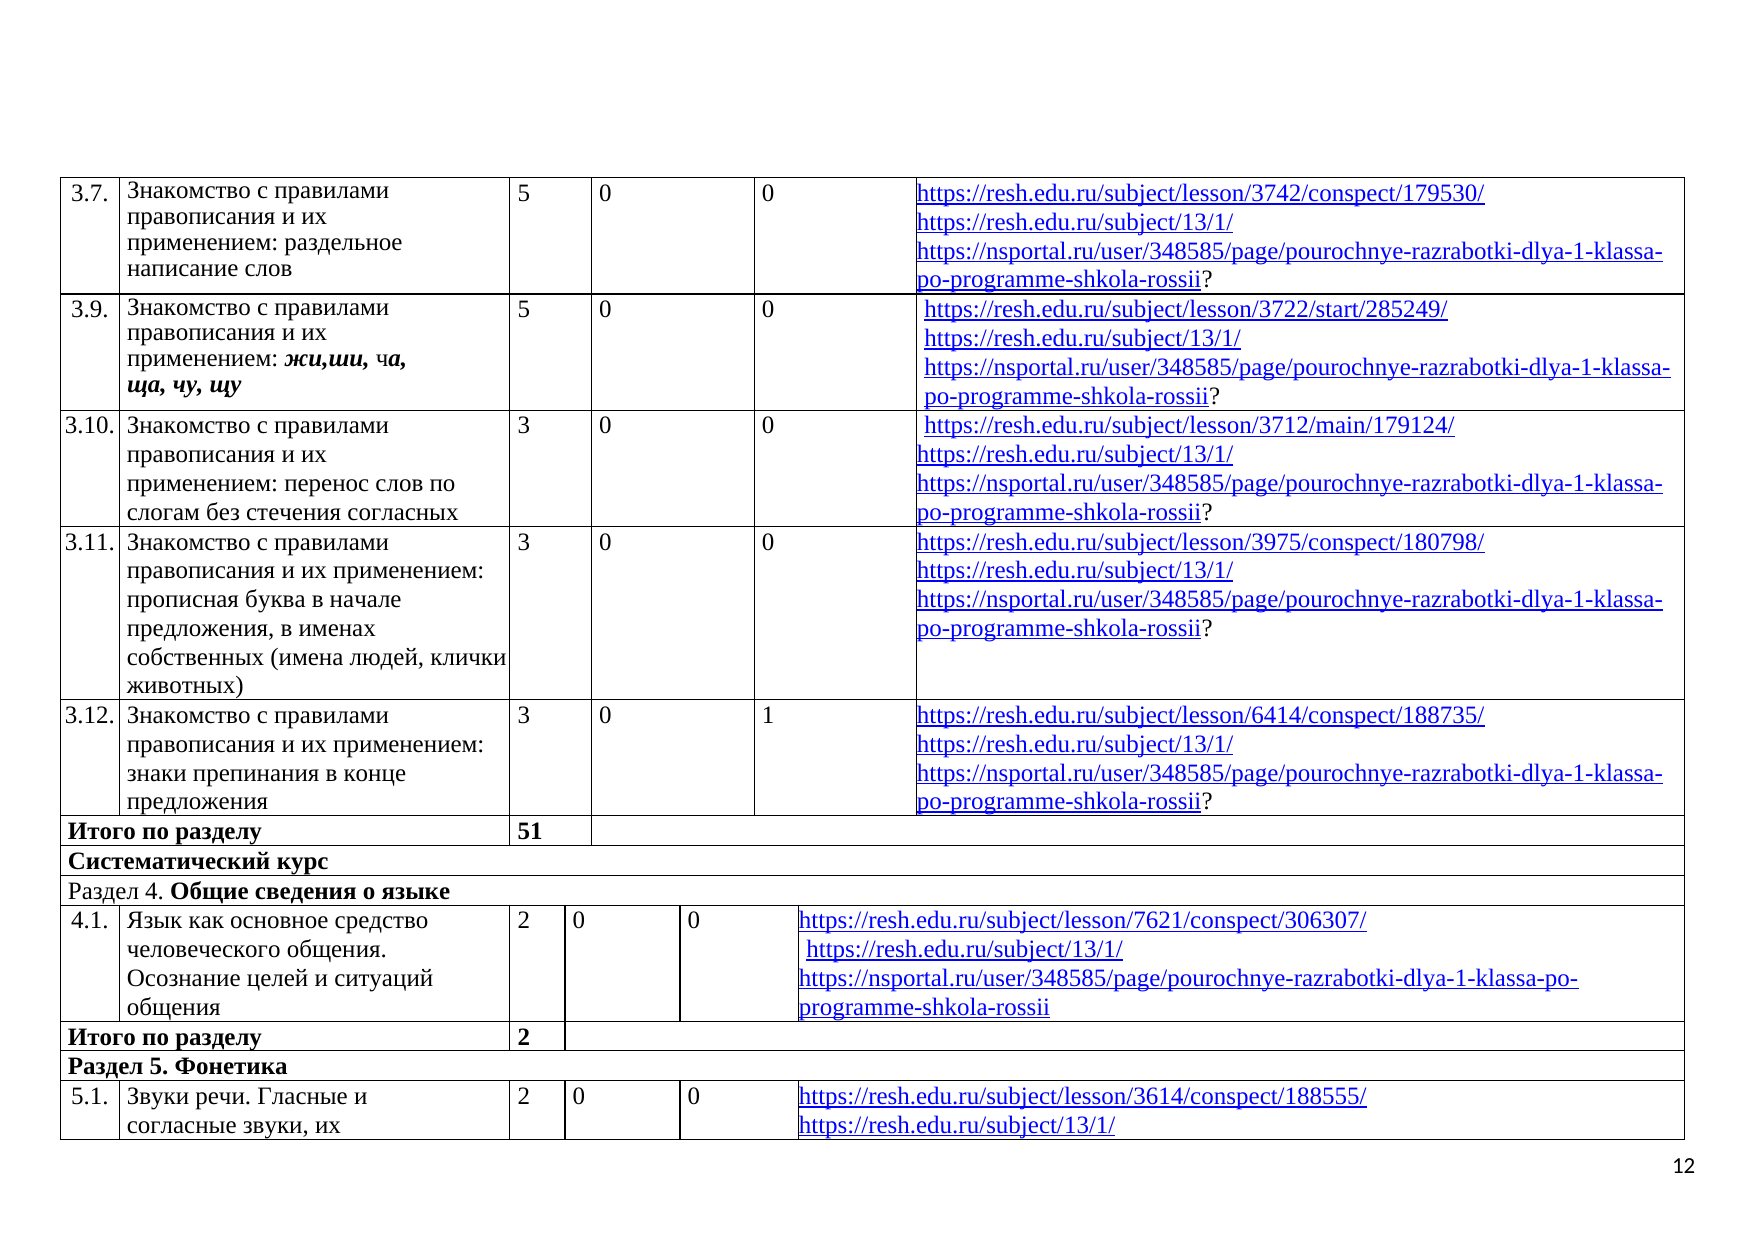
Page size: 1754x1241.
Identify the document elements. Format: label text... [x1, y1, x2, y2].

table_cell 0 [592, 411, 754, 526]
table_cell Знакомство с правилами правописания и их применением: жи,ши, ча, ща, чу, щу [120, 295, 509, 409]
table_cell 3.9. [61, 295, 119, 409]
table_cell 3 [510, 700, 591, 815]
table_cell 4.1. [61, 906, 119, 1021]
table_cell 0 [566, 906, 679, 1021]
table_cell Систематический курс [61, 846, 1684, 875]
table_cell Итого по разделу [61, 816, 509, 845]
table_cell https://resh.edu.ru/subject/lesson/3722/start/285249/ https://resh.edu.ru/subject/13/1/ https://nsportal.ru/user/348585/page/pourochnye-razrabotki-dlya-1-klassa-po-programme-shkola-rossii? [917, 295, 1684, 409]
table_cell 0 [755, 295, 916, 409]
table_cell https://resh.edu.ru/subject/lesson/3742/conspect/179530/ https://resh.edu.ru/subject/13/1/ https://nsportal.ru/user/348585/page/pourochnye-razrabotki-dlya-1-klassa-po-programme-shkola-rossii? [917, 178, 1684, 293]
table_cell 0 [681, 1081, 798, 1139]
table_cell 0 [592, 295, 754, 409]
table_cell 0 [592, 178, 754, 293]
table_cell 0 [755, 411, 916, 526]
table_cell Раздел 5. Фонетика [61, 1051, 1684, 1080]
table_cell 0 [592, 700, 754, 815]
table_cell 51 [510, 816, 591, 845]
table_cell 0 [755, 178, 916, 293]
table_cell 0 [592, 527, 754, 699]
table_cell 5 [510, 178, 591, 293]
table_cell Язык как основное средство человеческого общения. Осознание целей и ситуаций общения [120, 906, 509, 1021]
table_cell Итого по разделу [61, 1022, 509, 1050]
table_cell 2 [510, 906, 564, 1021]
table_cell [799, 1081, 1684, 1139]
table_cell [120, 1081, 509, 1139]
table_cell Раздел 4. Общие сведения о языке [61, 876, 1684, 904]
table_cell Знакомство с правилами правописания и их применением: перенос слов по слогам без стечения согласных [120, 411, 509, 526]
table_cell https://resh.edu.ru/subject/lesson/7621/conspect/306307/ https://resh.edu.ru/subject/13/1/ https://nsportal.ru/user/348585/page/pourochnye-razrabotki-dlya-1-klassa-po-programme-shkola-rossii [799, 906, 1684, 1021]
table_cell 1 [755, 700, 916, 815]
table_cell Знакомство с правилами правописания и их применением: раздельное написание слов [120, 178, 509, 293]
table_cell 3 [510, 411, 591, 526]
table_cell 3.10. [61, 411, 119, 526]
table_cell 2 [510, 1022, 564, 1050]
table_cell 3.11. [61, 527, 119, 699]
table_cell 0 [681, 906, 798, 1021]
table_cell https://resh.edu.ru/subject/lesson/3975/conspect/180798/ https://resh.edu.ru/subject/13/1/ https://nsportal.ru/user/348585/page/pourochnye-razrabotki-dlya-1-klassa-po-programme-shkola-rossii? [917, 527, 1684, 699]
table_cell [592, 816, 1684, 845]
table_cell 3.7. [61, 178, 119, 293]
table_cell 0 [755, 527, 916, 699]
table_cell 3.12. [61, 700, 119, 815]
table_cell 5 [510, 295, 591, 409]
table_cell https://resh.edu.ru/subject/lesson/3712/main/179124/ https://resh.edu.ru/subject/13/1/ https://nsportal.ru/user/348585/page/pourochnye-razrabotki-dlya-1-klassa-po-programme-shkola-rossii? [917, 411, 1684, 526]
table_cell 0 [566, 1081, 679, 1139]
table_cell 3 [510, 527, 591, 699]
table_cell Знакомство с правилами правописания и их применением: прописная буква в начале предложения, в именах собственных (имена людей, клички животных) [120, 527, 509, 699]
table_cell 5.1. [61, 1081, 119, 1139]
table_cell 2 [510, 1081, 564, 1139]
table_cell [566, 1022, 1684, 1050]
table_cell Знакомство с правилами правописания и их применением: знаки препинания в конце предложения [120, 700, 509, 815]
table_cell https://resh.edu.ru/subject/lesson/6414/conspect/188735/ https://resh.edu.ru/subject/13/1/ https://nsportal.ru/user/348585/page/pourochnye-razrabotki-dlya-1-klassa-po-programme-shkola-rossii? [917, 700, 1684, 815]
